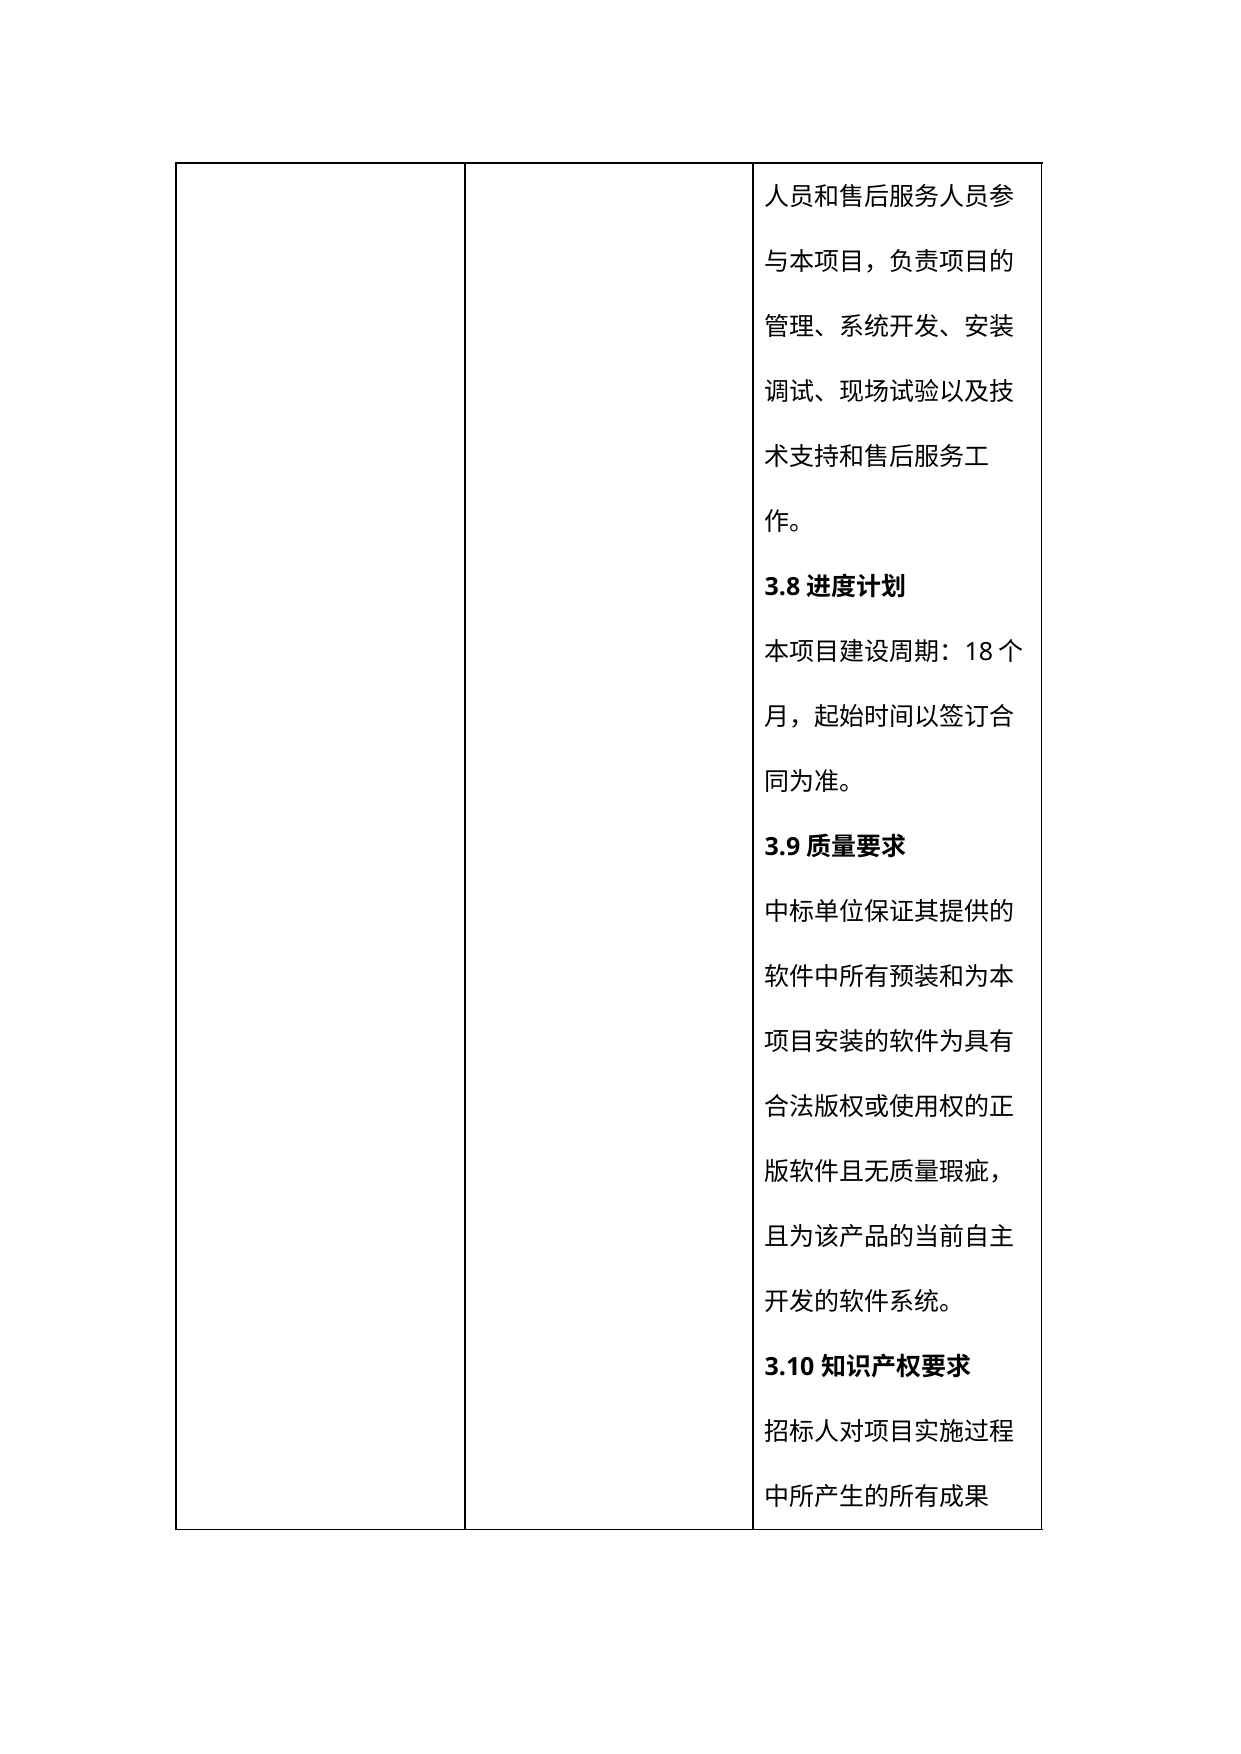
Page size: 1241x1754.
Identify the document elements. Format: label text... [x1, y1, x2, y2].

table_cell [754, 164, 1041, 1528]
table_cell 1 [177, 164, 464, 1528]
table_cell [466, 164, 752, 1528]
